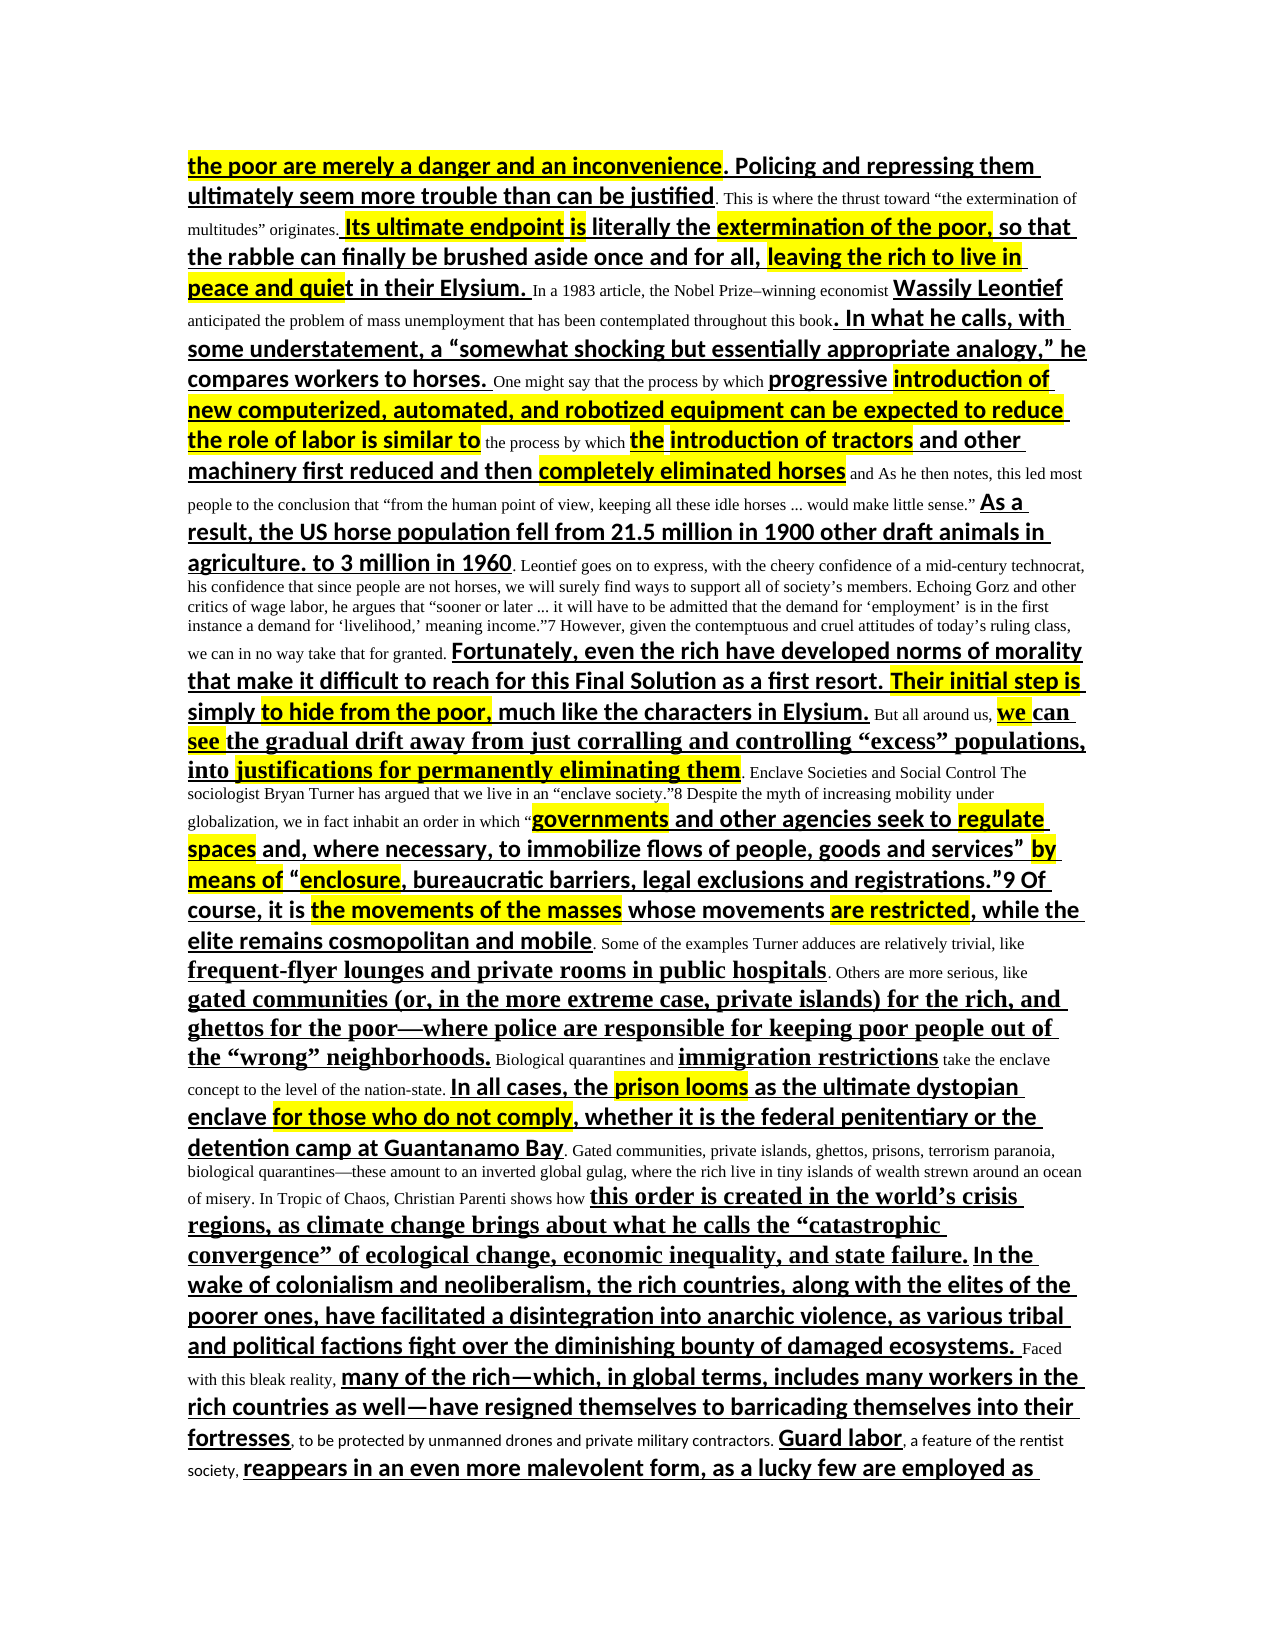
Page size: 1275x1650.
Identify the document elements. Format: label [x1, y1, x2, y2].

text [187, 150, 1087, 359]
text [187, 360, 1087, 1483]
